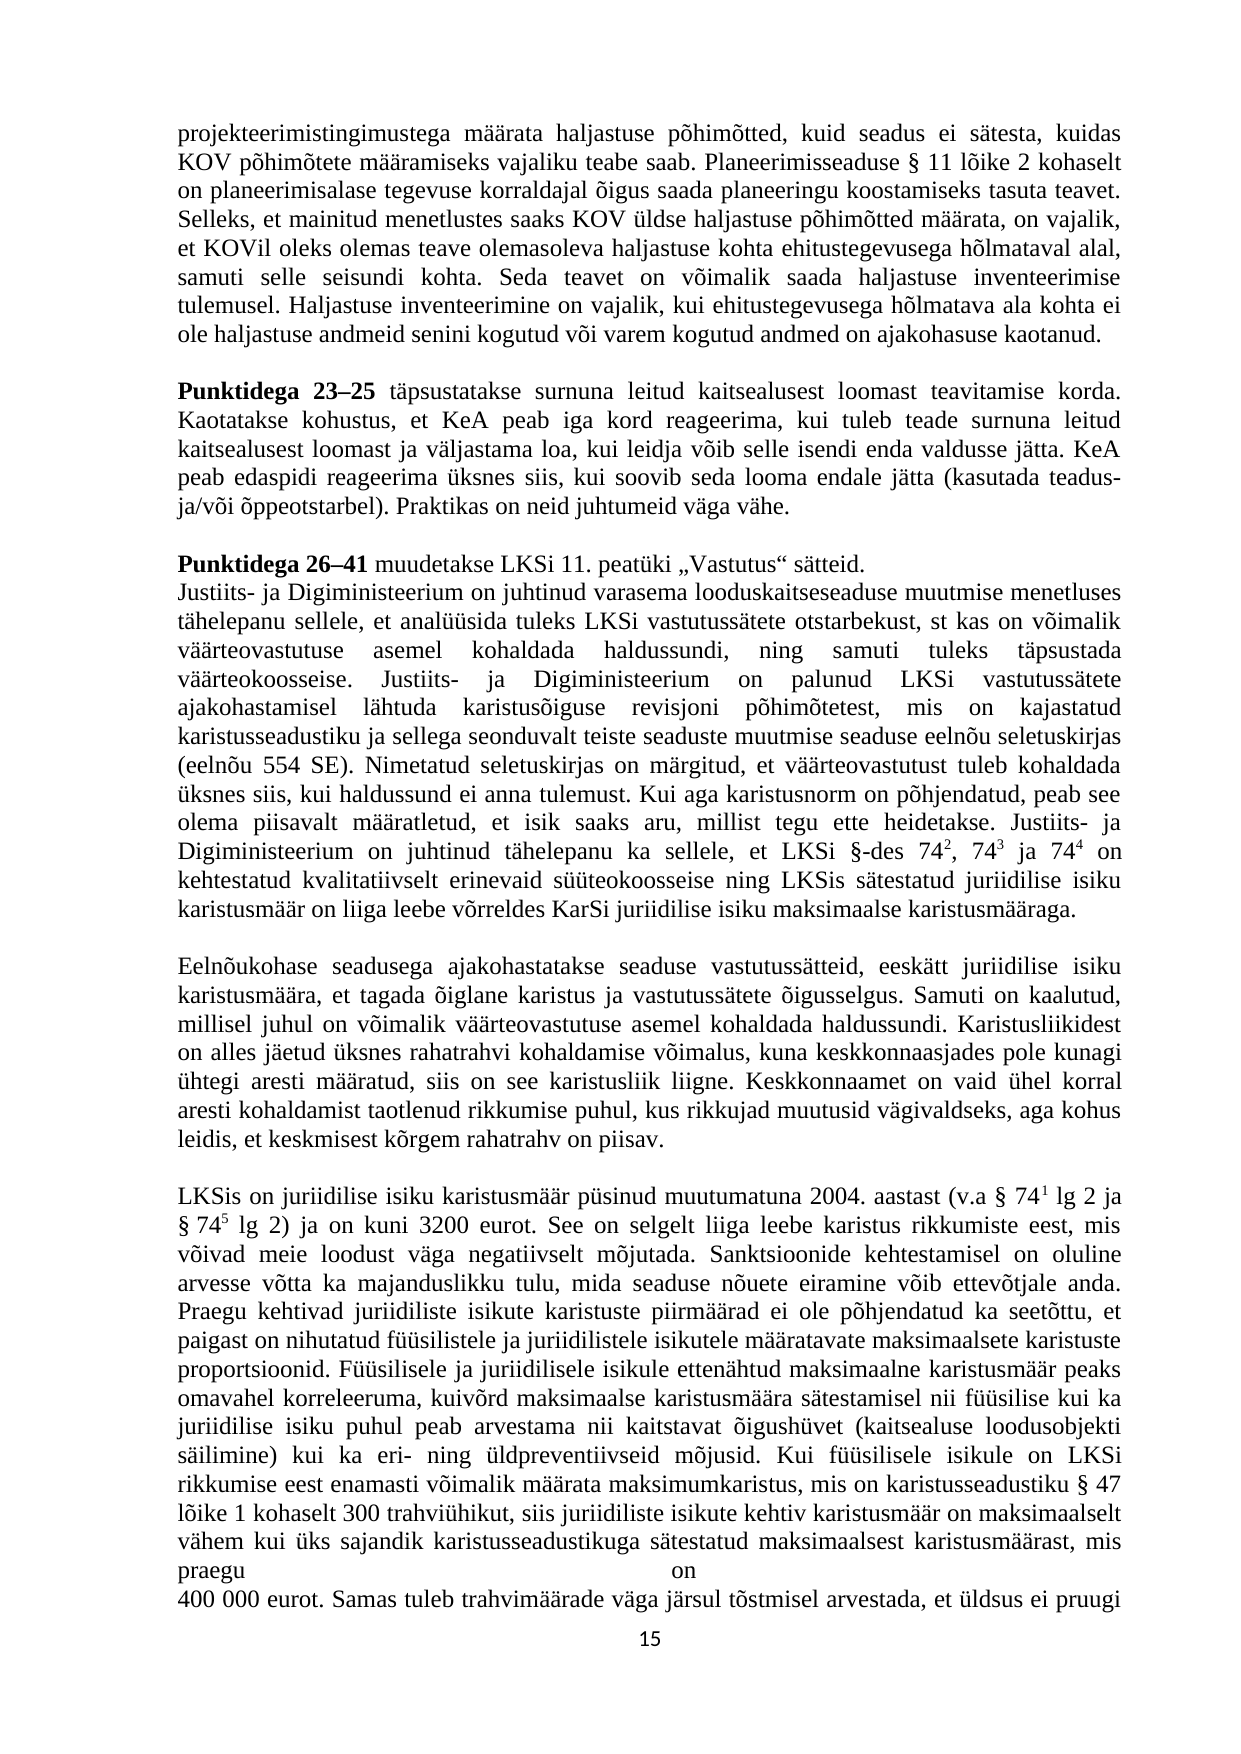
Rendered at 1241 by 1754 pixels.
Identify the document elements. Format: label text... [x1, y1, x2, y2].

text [177, 1181, 1122, 1613]
text Punktidega 23‒25 täpsustatakse surnuna leitud kaitsealusest loomast teavitamise korda. Kaotatakse kohustus, et KeA peab iga kord reageerima, kui tuleb teade surnuna leitud kaitsealusest loomast ja väljastama loa, kui leidja võib selle isendi enda valdusse jätta. KeA peab edaspidi reageerima üksnes siis, kui soovib seda looma endale jätta (kasutada teadus- ja/või õppeotstarbel). Praktikas on neid juhtumeid väga vähe. [177, 376, 1122, 520]
text Eelnõukohase seadusega ajakohastatakse seaduse vastutussätteid, eeskätt juriidilise isiku karistusmäära, et tagada õiglane karistus ja vastutussätete õigusselgus. Samuti on kaalutud, millisel juhul on võimalik väärteovastutuse asemel kohaldada haldussundi. Karistusliikidest on alles jäetud üksnes rahatrahvi kohaldamise võimalus, kuna keskkonnaasjades pole kunagi ühtegi aresti määratud, siis on see karistusliik liigne. Keskkonnaamet on vaid ühel korral aresti kohaldamist taotlenud rikkumise puhul, kus rikkujad muutusid vägivaldseks, aga kohus leidis, et keskmisest kõrgem rahatrahv on piisav. [177, 951, 1122, 1153]
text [177, 118, 1122, 348]
text Punktidega 26‒41 muudetakse LKSi 11. peatüki „Vastutus“ sätteid. [177, 549, 1122, 577]
text Justiits- ja Digiministeerium on juhtinud varasema looduskaitseseaduse muutmise menetluses tähelepanu sellele, et analüüsida tuleks LKSi vastutussätete otstarbekust, st kas on võimalik väärteovastutuse asemel kohaldada haldussundi, ning samuti tuleks täpsustada väärteokoosseise. Justiits- ja Digiministeerium on palunud LKSi vastutussätete ajakohastamisel lähtuda karistusõiguse revisjoni põhimõtetest, mis on kajastatud karistusseadustiku ja sellega seonduvalt teiste seaduste muutmise seaduse eelnõu seletuskirjas (eelnõu 554 SE). Nimetatud seletuskirjas on märgitud, et väärteovastutust tuleb kohaldada üksnes siis, kui haldussund ei anna tulemust. Kui aga karistusnorm on põhjendatud, peab see olema piisavalt määratletud, et isik saaks aru, millist tegu ette heidetakse. Justiits- ja Digiministeerium on juhtinud tähelepanu ka sellele, et LKSi §-des 742, 743 ja 744 on kehtestatud kvalitatiivselt erinevaid süüteokoosseise ning LKSis sätestatud juriidilise isiku karistusmäär on liiga leebe võrreldes KarSi juriidilise isiku maksimaalse karistusmääraga. [177, 577, 1122, 922]
